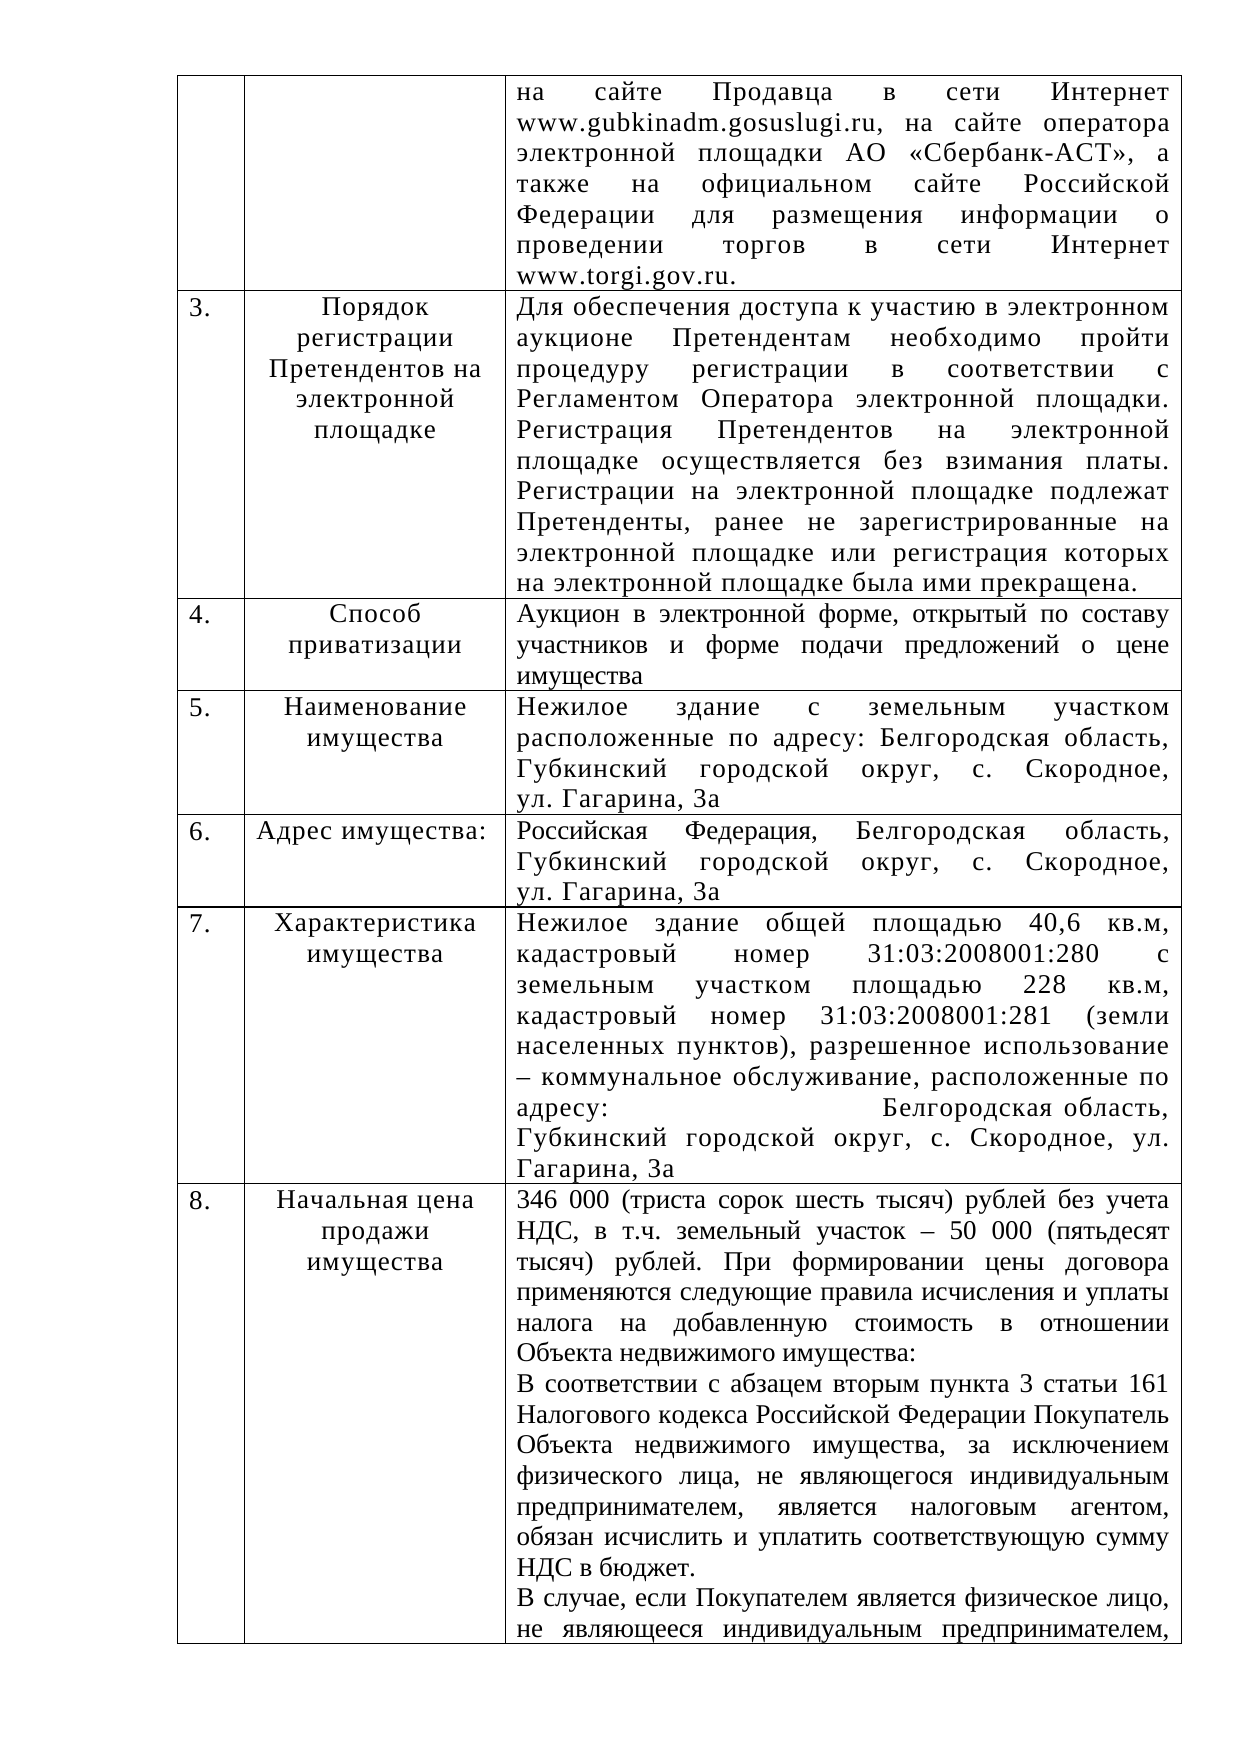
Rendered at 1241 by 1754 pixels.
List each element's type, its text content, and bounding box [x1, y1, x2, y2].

table_cell 7. [178, 908, 244, 1183]
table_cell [506, 76, 1181, 290]
table_cell 4. [178, 599, 244, 690]
table_cell 6. [178, 815, 244, 906]
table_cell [245, 76, 505, 290]
table_cell 2. [178, 76, 244, 290]
table_cell Наименование имущества [245, 691, 505, 814]
table_cell Аукцион в электронной форме, открытый по составу участников и форме подачи предложений о цене имущества [506, 599, 1181, 690]
table_cell Для обеспечения доступа к участию в электронном аукционе Претендентам необходимо пройти процедуру регистрации в соответствии с Регламентом Оператора электронной площадки. Регистрация Претендентов на электронной площадке осуществляется без взимания платы. Регистрации на электронной площадке подлежат Претенденты, ранее не зарегистрированные на электронной площадке или регистрация которых на электронной площадке была ими прекращена. [506, 291, 1181, 597]
table_cell Порядок регистрации Претендентов на электронной площадке [245, 291, 505, 597]
table_cell Характеристика имущества [245, 908, 505, 1183]
table_cell Способ приватизации [245, 599, 505, 690]
table_cell Российская Федерация, Белгородская область, Губкинский городской округ, с. Скородное, ул. Гагарина, 3а [506, 815, 1181, 906]
table_cell 5. [178, 691, 244, 814]
table_cell 3. [178, 291, 244, 597]
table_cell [506, 1184, 1181, 1643]
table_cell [245, 1184, 505, 1643]
table_cell Адрес имущества: [245, 815, 505, 906]
table_cell 8. [178, 1184, 244, 1643]
table_cell Нежилое здание с земельным участком расположенные по адресу: Белгородская область, Губкинский городской округ, с. Скородное, ул. Гагарина, 3а [506, 691, 1181, 814]
table_cell Нежилое здание общей площадью 40,6 кв.м, кадастровый номер 31:03:2008001:280 с земельным участком площадью 228 кв.м, кадастровый номер 31:03:2008001:281 (земли населенных пунктов), разрешенное использование – коммунальное обслуживание, расположенные по адресу: Белгородская область, Губкинский городской округ, с. Скородное, ул. Гагарина, 3а [506, 908, 1181, 1183]
